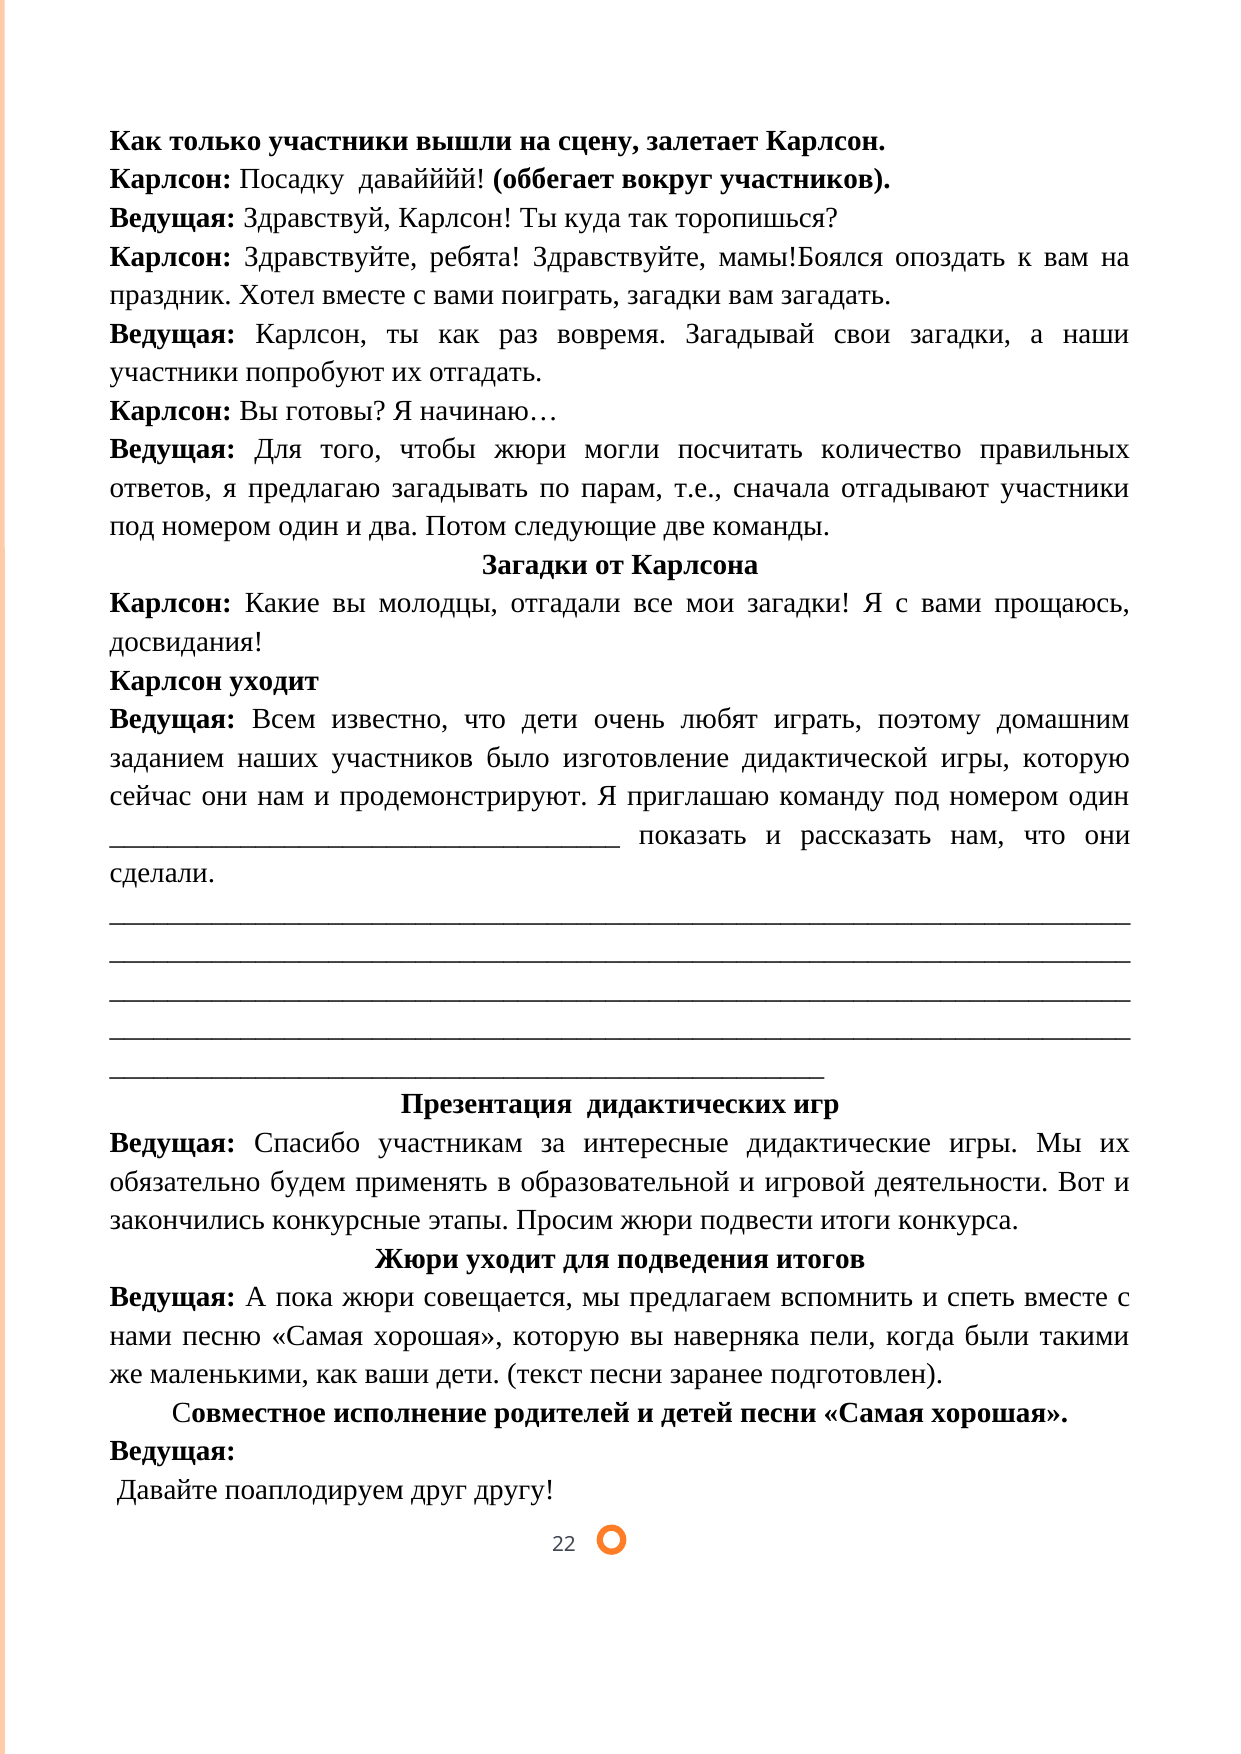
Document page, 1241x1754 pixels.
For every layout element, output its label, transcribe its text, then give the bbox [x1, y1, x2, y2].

text Карлсон: Посадку давайййй! (оббегает вокруг участников). [109, 162, 1131, 195]
list _________________________________________________________________________________________________________________________________________________________________________________________________________________________________________________________________________________________________________________________________________ [109, 894, 1131, 1082]
list Карлсон: Какие вы молодцы, отгадали все мои загадки! Я с вами прощаюсь, досвидания! [109, 586, 1131, 658]
list Загадки от Карлсона [109, 547, 1131, 581]
text Как только участники вышли на сцену, залетает Карлсон. [109, 123, 1131, 157]
list Ведущая: Для того, чтобы жюри могли посчитать количество правильных ответов, я предлагаю загадывать по парам, т.е., сначала отгадывают участники под номером один и два. Потом следующие две команды. [109, 431, 1131, 542]
list Ведущая: Карлсон, ты как раз вовремя. Загадывай свои загадки, а наши участники попробуют их отгадать. [109, 316, 1131, 388]
text Ведущая: Здравствуй, Карлсон! Ты куда так торопишься? [109, 200, 1131, 234]
list Презентация дидактических игр [109, 1087, 1131, 1120]
list Совместное исполнение родителей и детей песни «Самая хорошая». [109, 1395, 1131, 1428]
list Ведущая: [109, 1433, 1131, 1467]
list Карлсон уходит [109, 663, 1131, 696]
list Карлсон: Здравствуйте, ребята! Здравствуйте, мамы!Боялся опоздать к вам на праздник. Хотел вместе с вами поиграть, загадки вам загадать. [109, 239, 1131, 311]
list Карлсон: Вы готовы? Я начинаю… [109, 393, 1131, 426]
list Ведущая: Всем известно, что дети очень любят играть, поэтому домашним заданием наших участников было изготовление дидактической игры, которую сейчас они нам и продемонстрируют. Я приглашаю команду под номером один ___________________________________ показать и рассказать нам, что они сделали. [109, 701, 1131, 889]
list Давайте поаплодируем друг другу! [109, 1472, 1131, 1506]
list Ведущая: Спасибо участникам за интересные дидактические игры. Мы их обязательно будем применять в образовательной и игровой деятельности. Вот и закончились конкурсные этапы. Просим жюри подвести итоги конкурса. [109, 1125, 1131, 1236]
list Ведущая: А пока жюри совещается, мы предлагаем вспомнить и спеть вместе с нами песню «Самая хорошая», которую вы наверняка пели, когда были такими же маленькими, как ваши дети. (текст песни заранее подготовлен). [109, 1279, 1131, 1390]
list Жюри уходит для подведения итогов [109, 1241, 1131, 1274]
